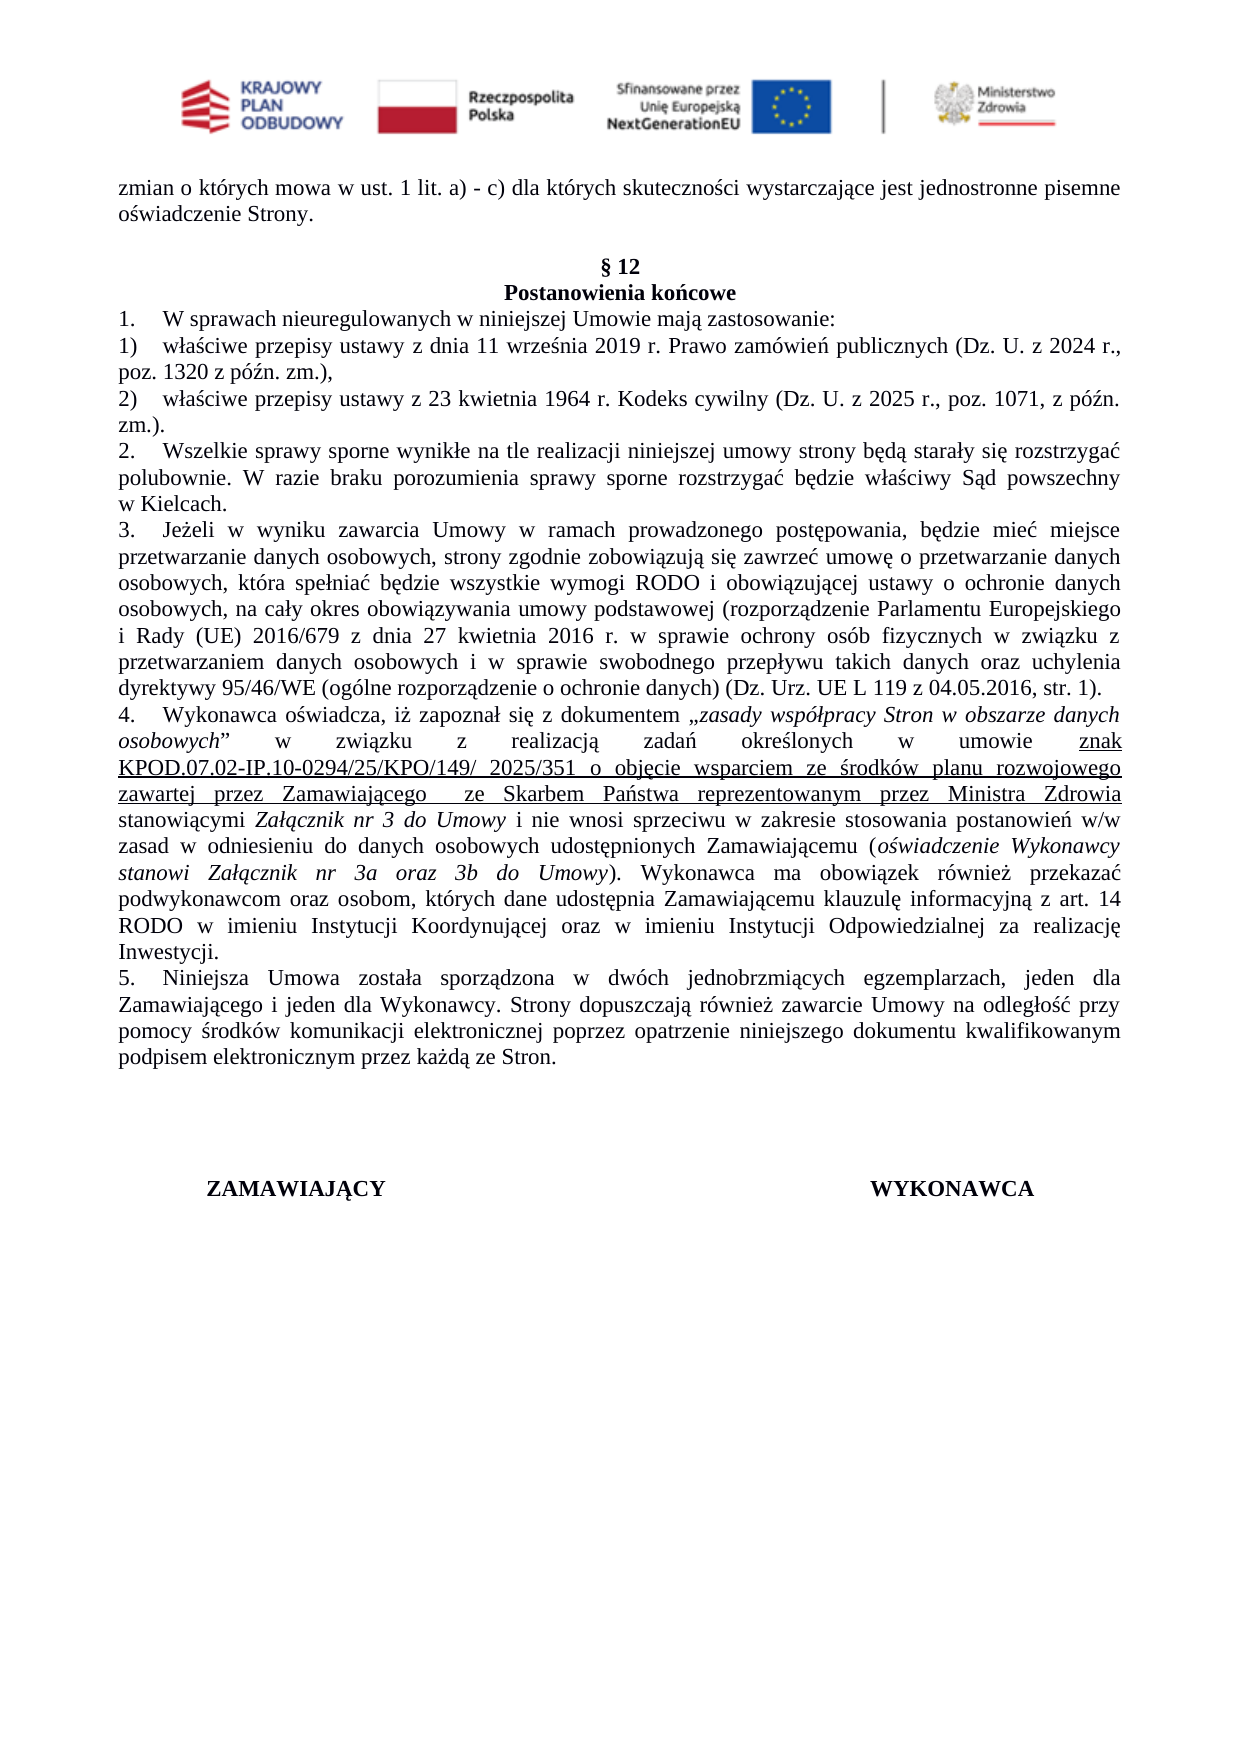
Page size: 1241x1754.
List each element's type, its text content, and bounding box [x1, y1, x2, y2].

list właściwe przepisy ustawy z dnia 11 września 2019 r. Prawo zamówień publicznych (Dz. U. z 2024 r., poz. 1320 z późn. zm.), [118, 332, 1122, 384]
list Niniejsza Umowa została sporządzona w dwóch jednobrzmiących egzemplarzach, jeden dla Zamawiającego i jeden dla Wykonawcy. Strony dopuszczają również zawarcie Umowy na odległość przy pomocy środków komunikacji elektronicznej poprzez opatrzenie niniejszego dokumentu kwalifikowanym podpisem elektronicznym przez każdą ze Stron. [118, 964, 1122, 1070]
text § 12 [118, 253, 1122, 279]
list Jeżeli w wyniku zawarcia Umowy w ramach prowadzonego postępowania, będzie mieć miejsce przetwarzanie danych osobowych, strony zgodnie zobowiązują się zawrzeć umowę o przetwarzanie danych osobowych, która spełniać będzie wszystkie wymogi RODO i obowiązującej ustawy o ochronie danych osobowych, na cały okres obowiązywania umowy podstawowej (rozporządzenie Parlamentu Europejskiego i Rady (UE) 2016/679 z dnia 27 kwietnia 2016 r. w sprawie ochrony osób fizycznych w związku z przetwarzaniem danych osobowych i w sprawie swobodnego przepływu takich danych oraz uchylenia dyrektywy 95/46/WE (ogólne rozporządzenie o ochronie danych) (Dz. Urz. UE L 119 z 04.05.2016, str. 1). [118, 516, 1122, 701]
text Postanowienia końcowe [118, 279, 1122, 306]
list Wykonawca oświadcza, iż zapoznał się z dokumentem „zasady współpracy Stron w obszarze danych osobowych” w związku z realizacją zadań określonych w umowie znak KPOD.07.02-IP.10-0294/25/KPO/149/ 2025/351 o objęcie wsparciem ze środków planu rozwojowego zawartej przez Zamawiającego ze Skarbem Państwa reprezentowanym przez Ministra Zdrowia stanowiącymi Załącznik nr 3 do Umowy i nie wnosi sprzeciwu w zakresie stosowania postanowień w/w zasad w odniesieniu do danych osobowych udostępnionych Zamawiającemu (oświadczenie Wykonawcy stanowi Załącznik nr 3a oraz 3b do Umowy). Wykonawca ma obowiązek również przekazać podwykonawcom oraz osobom, których dane udostępnia Zamawiającemu klauzulę informacyjną z art. 14 RODO w imieniu Instytucji Koordynującej oraz w imieniu Instytucji Odpowiedzialnej za realizację Inwestycji. [118, 804, 1122, 964]
list właściwe przepisy ustawy z 23 kwietnia 1964 r. Kodeks cywilny (Dz. U. z 2025 r., poz. 1071, z późn. zm.). [118, 384, 1122, 437]
list W sprawach nieuregulowanych w niniejszej Umowie mają zastosowanie: [118, 306, 1122, 332]
list Wszelkie sprawy sporne wynikłe na tle realizacji niniejszej umowy strony będą starały się rozstrzygać polubownie. W razie braku porozumienia sprawy sporne rozstrzygać będzie właściwy Sąd powszechny w Kielcach. [118, 437, 1122, 516]
text ZAMAWIAJĄCY WYKONAWCA [118, 1175, 1122, 1202]
list Wykonawca oświadcza, iż zapoznał się z dokumentem „zasady współpracy Stron w obszarze danych osobowych” w związku z realizacją zadań określonych w umowie znak KPOD.07.02-IP.10-0294/25/KPO/149/ 2025/351 o objęcie wsparciem ze środków planu rozwojowego zawartej przez Zamawiającego ze Skarbem Państwa reprezentowanym przez Ministra Zdrowia stanowiącymi Załącznik nr 3 do Umowy i nie wnosi sprzeciwu w zakresie stosowania postanowień w/w zasad w odniesieniu do danych osobowych udostępnionych Zamawiającemu (oświadczenie Wykonawcy stanowi Załącznik nr 3a oraz 3b do Umowy). Wykonawca ma obowiązek również przekazać podwykonawcom oraz osobom, których dane udostępnia Zamawiającemu klauzulę informacyjną z art. 14 RODO w imieniu Instytucji Koordynującej oraz w imieniu Instytucji Odpowiedzialnej za realizację Inwestycji. [118, 701, 1122, 776]
picture [167, 59, 1074, 150]
